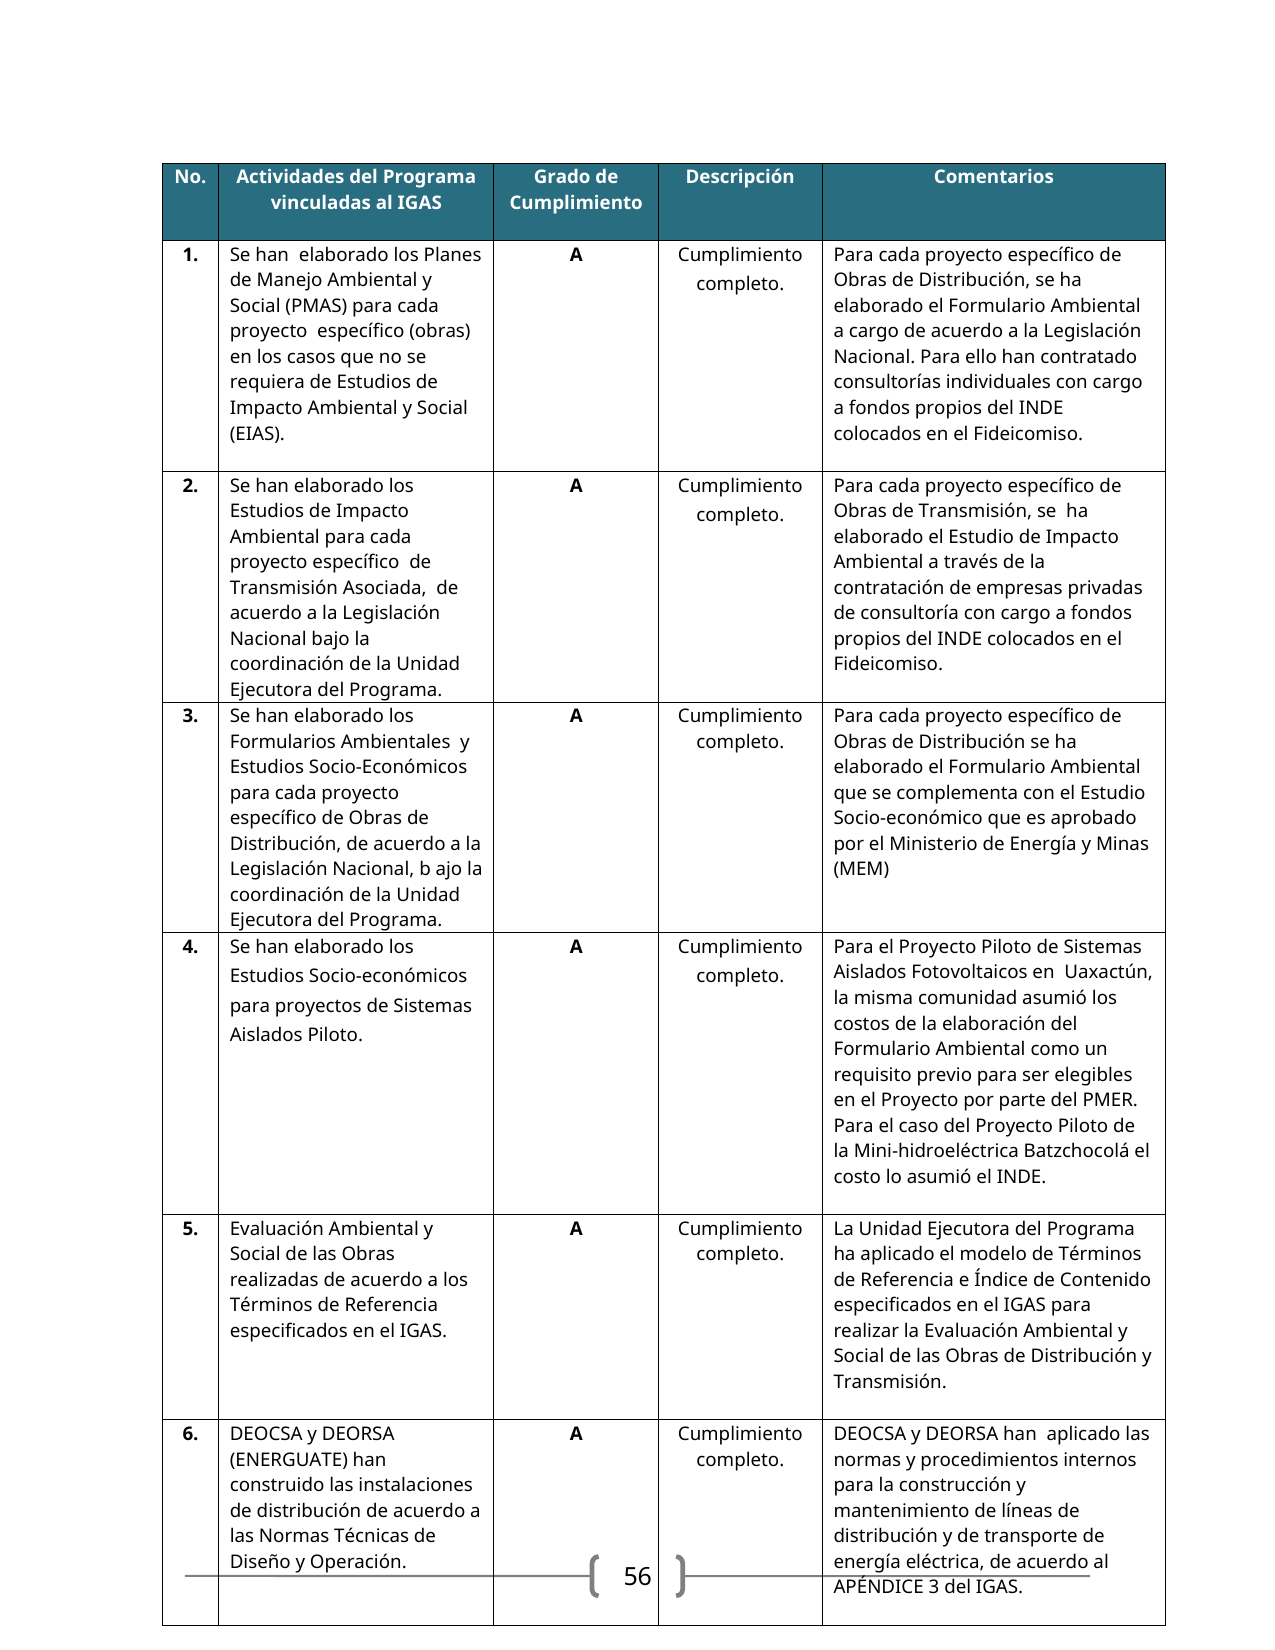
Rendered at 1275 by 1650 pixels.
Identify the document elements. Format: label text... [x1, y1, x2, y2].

table_cell Se han elaborado los Estudios de Impacto Ambiental para cada proyecto específico de Transmisión Asociada, de acuerdo a la Legislación Nacional bajo la coordinación de la Unidad Ejecutora del Programa. [219, 472, 493, 702]
table_cell 4. [163, 933, 218, 1214]
table_cell A [494, 1420, 658, 1624]
table_cell Cumplimiento completo. [659, 1420, 822, 1624]
table_cell 2. [163, 472, 218, 702]
table_header Comentarios [823, 164, 1165, 240]
table_cell Para cada proyecto específico de Obras de Distribución se ha elaborado el Formulario Ambiental que se complementa con el Estudio Socio-económico que es aprobado por el Ministerio de Energía y Minas (MEM) [823, 703, 1165, 932]
table_cell Cumplimiento completo. [659, 933, 822, 1214]
table_cell Cumplimiento completo. [659, 241, 822, 471]
table_cell La Unidad Ejecutora del Programa ha aplicado el modelo de Términos de Referencia e Índice de Contenido especificados en el IGAS para realizar la Evaluación Ambiental y Social de las Obras de Distribución y Transmisión. [823, 1215, 1165, 1419]
table_cell Cumplimiento completo. [659, 1215, 822, 1419]
table_cell Para cada proyecto específico de Obras de Distribución, se ha elaborado el Formulario Ambiental a cargo de acuerdo a la Legislación Nacional. Para ello han contratado consultorías individuales con cargo a fondos propios del INDE colocados en el Fideicomiso. [823, 241, 1165, 471]
table_cell Para el Proyecto Piloto de Sistemas Aislados Fotovoltaicos en Uaxactún, la misma comunidad asumió los costos de la elaboración del Formulario Ambiental como un requisito previo para ser elegibles en el Proyecto por parte del PMER. Para el caso del Proyecto Piloto de la Mini-hidroeléctrica Batzchocolá el costo lo asumió el INDE. [823, 933, 1165, 1214]
table_header Grado de Cumplimiento [494, 164, 658, 240]
table_cell DEOCSA y DEORSA han aplicado las normas y procedimientos internos para la construcción y mantenimiento de líneas de distribución y de transporte de energía eléctrica, de acuerdo al APÉNDICE 3 del IGAS. [823, 1420, 1165, 1624]
table_cell A [494, 933, 658, 1214]
table_cell A [494, 703, 658, 932]
table_cell A [494, 241, 658, 471]
table_cell DEOCSA y DEORSA (ENERGUATE) han construido las instalaciones de distribución de acuerdo a las Normas Técnicas de Diseño y Operación. [219, 1420, 493, 1624]
table_cell 5. [163, 1215, 218, 1419]
table_header Actividades del Programa vinculadas al IGAS [219, 164, 493, 240]
table_header Descripción [659, 164, 822, 240]
table_cell Cumplimiento completo. [659, 703, 822, 932]
table_cell 1. [163, 241, 218, 471]
table_cell Se han elaborado los Planes de Manejo Ambiental y Social (PMAS) para cada proyecto específico (obras) en los casos que no se requiera de Estudios de Impacto Ambiental y Social (EIAS). [219, 241, 493, 471]
table_cell Evaluación Ambiental y Social de las Obras realizadas de acuerdo a los Términos de Referencia especificados en el IGAS. [219, 1215, 493, 1419]
table_cell A [494, 1215, 658, 1419]
table_cell 6. [163, 1420, 218, 1624]
table_cell Se han elaborado los Estudios Socio-económicos para proyectos de Sistemas Aislados Piloto. [219, 933, 493, 1214]
table_cell Cumplimiento completo. [659, 472, 822, 702]
table_cell 3. [163, 703, 218, 932]
table_cell Para cada proyecto específico de Obras de Transmisión, se ha elaborado el Estudio de Impacto Ambiental a través de la contratación de empresas privadas de consultoría con cargo a fondos propios del INDE colocados en el Fideicomiso. [823, 472, 1165, 702]
table_header No. [163, 164, 218, 240]
table_cell Se han elaborado los Formularios Ambientales y Estudios Socio-Económicos para cada proyecto específico de Obras de Distribución, de acuerdo a la Legislación Nacional, b ajo la coordinación de la Unidad Ejecutora del Programa. [219, 703, 493, 932]
table_cell A [494, 472, 658, 702]
